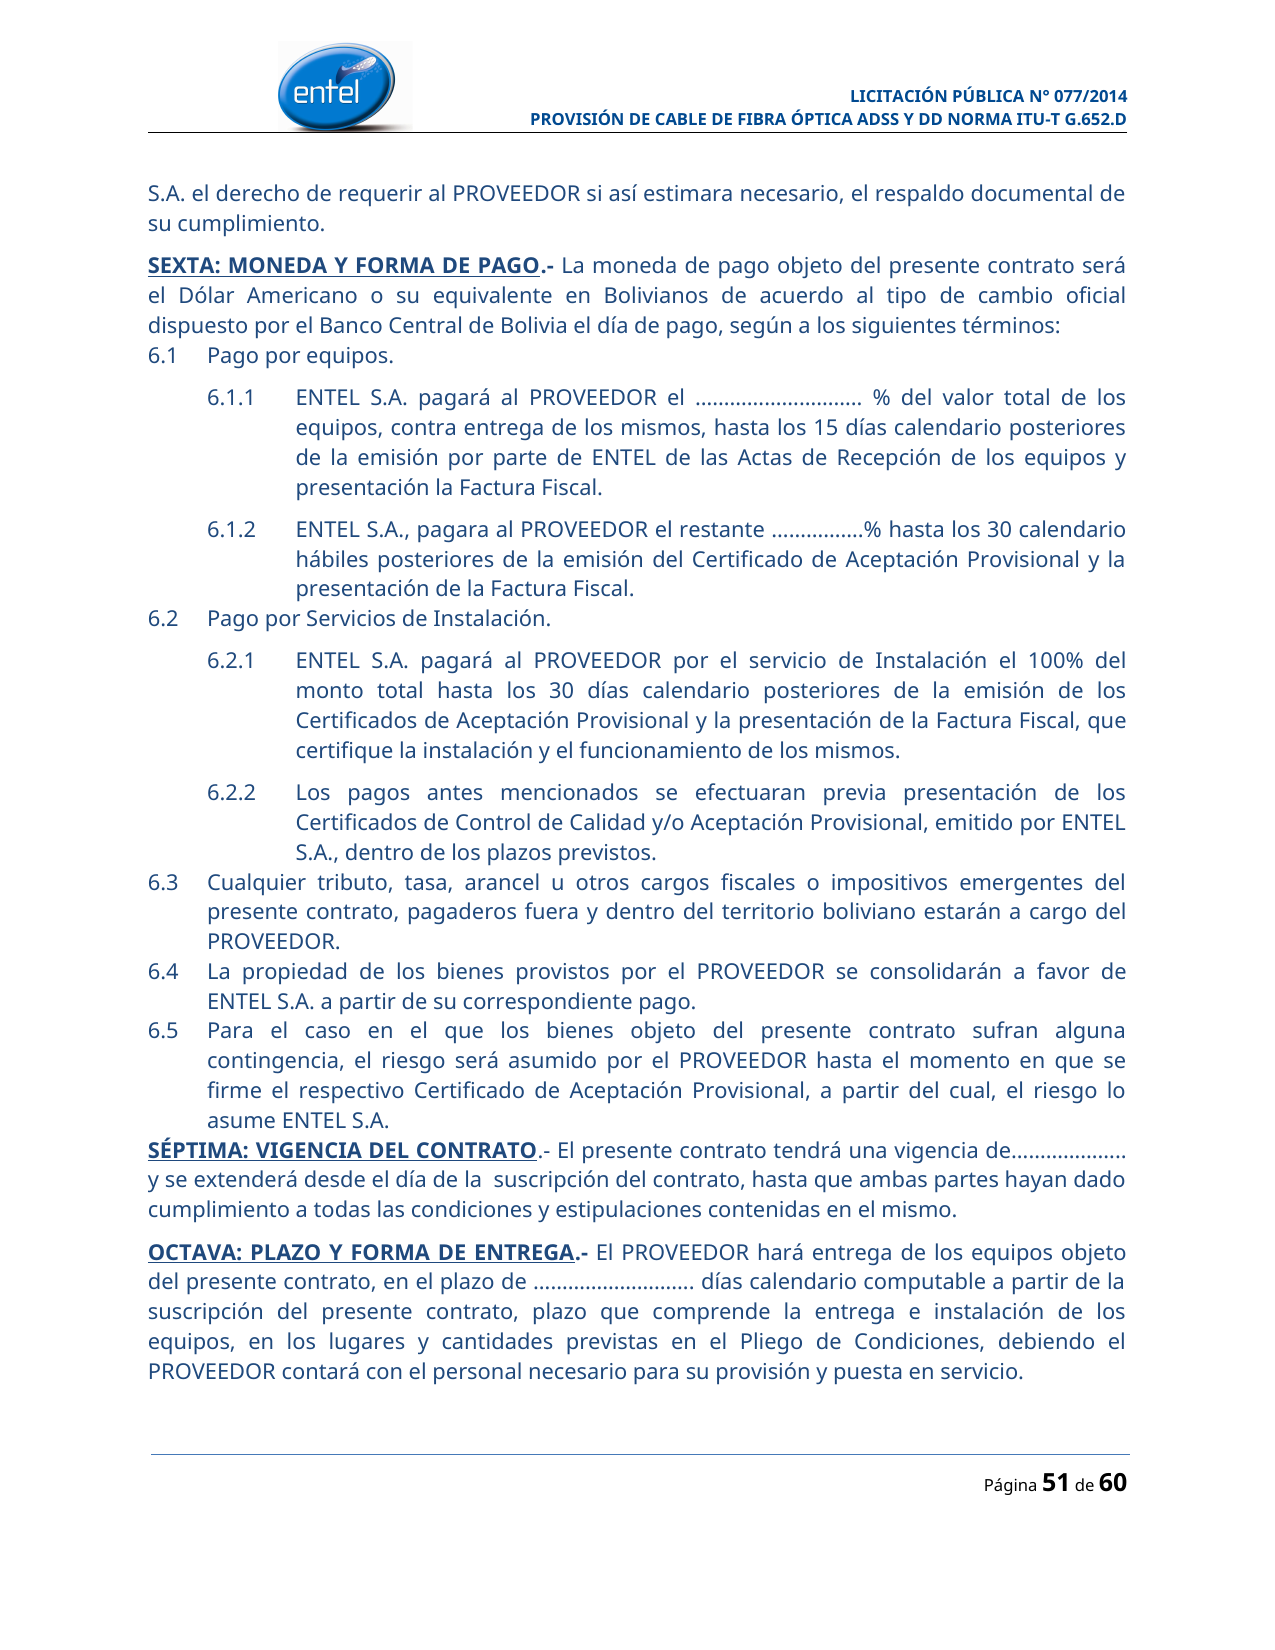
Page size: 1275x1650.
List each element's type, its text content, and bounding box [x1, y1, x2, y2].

text 6.2.1 ENTEL S.A. pagará al PROVEEDOR por el servicio de Instalación el 100% del monto total hasta los 30 días calendario posteriores de la emisión de los Certificados de Aceptación Provisional y la presentación de la Factura Fiscal, que certifique la instalación y el funcionamiento de los mismos. [207, 645, 1127, 764]
text 6.3 Cualquier tributo, tasa, arancel u otros cargos fiscales o impositivos emergentes del presente contrato, pagaderos fuera y dentro del territorio boliviano estarán a cargo del PROVEEDOR. [148, 866, 1127, 956]
text SÉPTIMA: VIGENCIA DEL CONTRATO.- El presente contrato tendrá una vigencia de……………….. y se extenderá desde el día de la suscripción del contrato, hasta que ambas partes hayan dado cumplimiento a todas las condiciones y estipulaciones contenidas en el mismo. [148, 1134, 1127, 1224]
text OCTAVA: PLAZO Y FORMA DE ENTREGA.- El PROVEEDOR hará entrega de los equipos objeto del presente contrato, en el plazo de ………………………. días calendario computable a partir de la suscripción del presente contrato, plazo que comprende la entrega e instalación de los equipos, en los lugares y cantidades previstas en el Pliego de Condiciones, debiendo el PROVEEDOR contará con el personal necesario para su provisión y puesta en servicio. [148, 1236, 1127, 1385]
text SEXTA: MONEDA Y FORMA DE PAGO.- La moneda de pago objeto del presente contrato será el Dólar Americano o su equivalente en Bolivianos de acuerdo al tipo de cambio oficial dispuesto por el Banco Central de Bolivia el día de pago, según a los siguientes términos: [148, 250, 1127, 340]
picture [277, 41, 413, 132]
text 6.1 Pago por equipos. [148, 340, 1127, 369]
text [148, 178, 1127, 238]
text 6.1.2 ENTEL S.A., pagara al PROVEEDOR el restante …………….% hasta los 30 calendario hábiles posteriores de la emisión del Certificado de Aceptación Provisional y la presentación de la Factura Fiscal. [207, 514, 1127, 603]
text 6.5 Para el caso en el que los bienes objeto del presente contrato sufran alguna contingencia, el riesgo será asumido por el PROVEEDOR hasta el momento en que se firme el respectivo Certificado de Aceptación Provisional, a partir del cual, el riesgo lo asume ENTEL S.A. [148, 1015, 1127, 1134]
text 6.4 La propiedad de los bienes provistos por el PROVEEDOR se consolidarán a favor de ENTEL S.A. a partir de su correspondiente pago. [148, 956, 1127, 1015]
text 6.1.1 ENTEL S.A. pagará al PROVEEDOR el ……………………….. % del valor total de los equipos, contra entrega de los mismos, hasta los 15 días calendario posteriores de la emisión por parte de ENTEL de las Actas de Recepción de los equipos y presentación la Factura Fiscal. [207, 382, 1127, 501]
text 6.2.2 Los pagos antes mencionados se efectuaran previa presentación de los Certificados de Control de Calidad y/o Aceptación Provisional, emitido por ENTEL S.A., dentro de los plazos previstos. [207, 777, 1127, 866]
text 6.2 Pago por Servicios de Instalación. [148, 603, 1127, 633]
